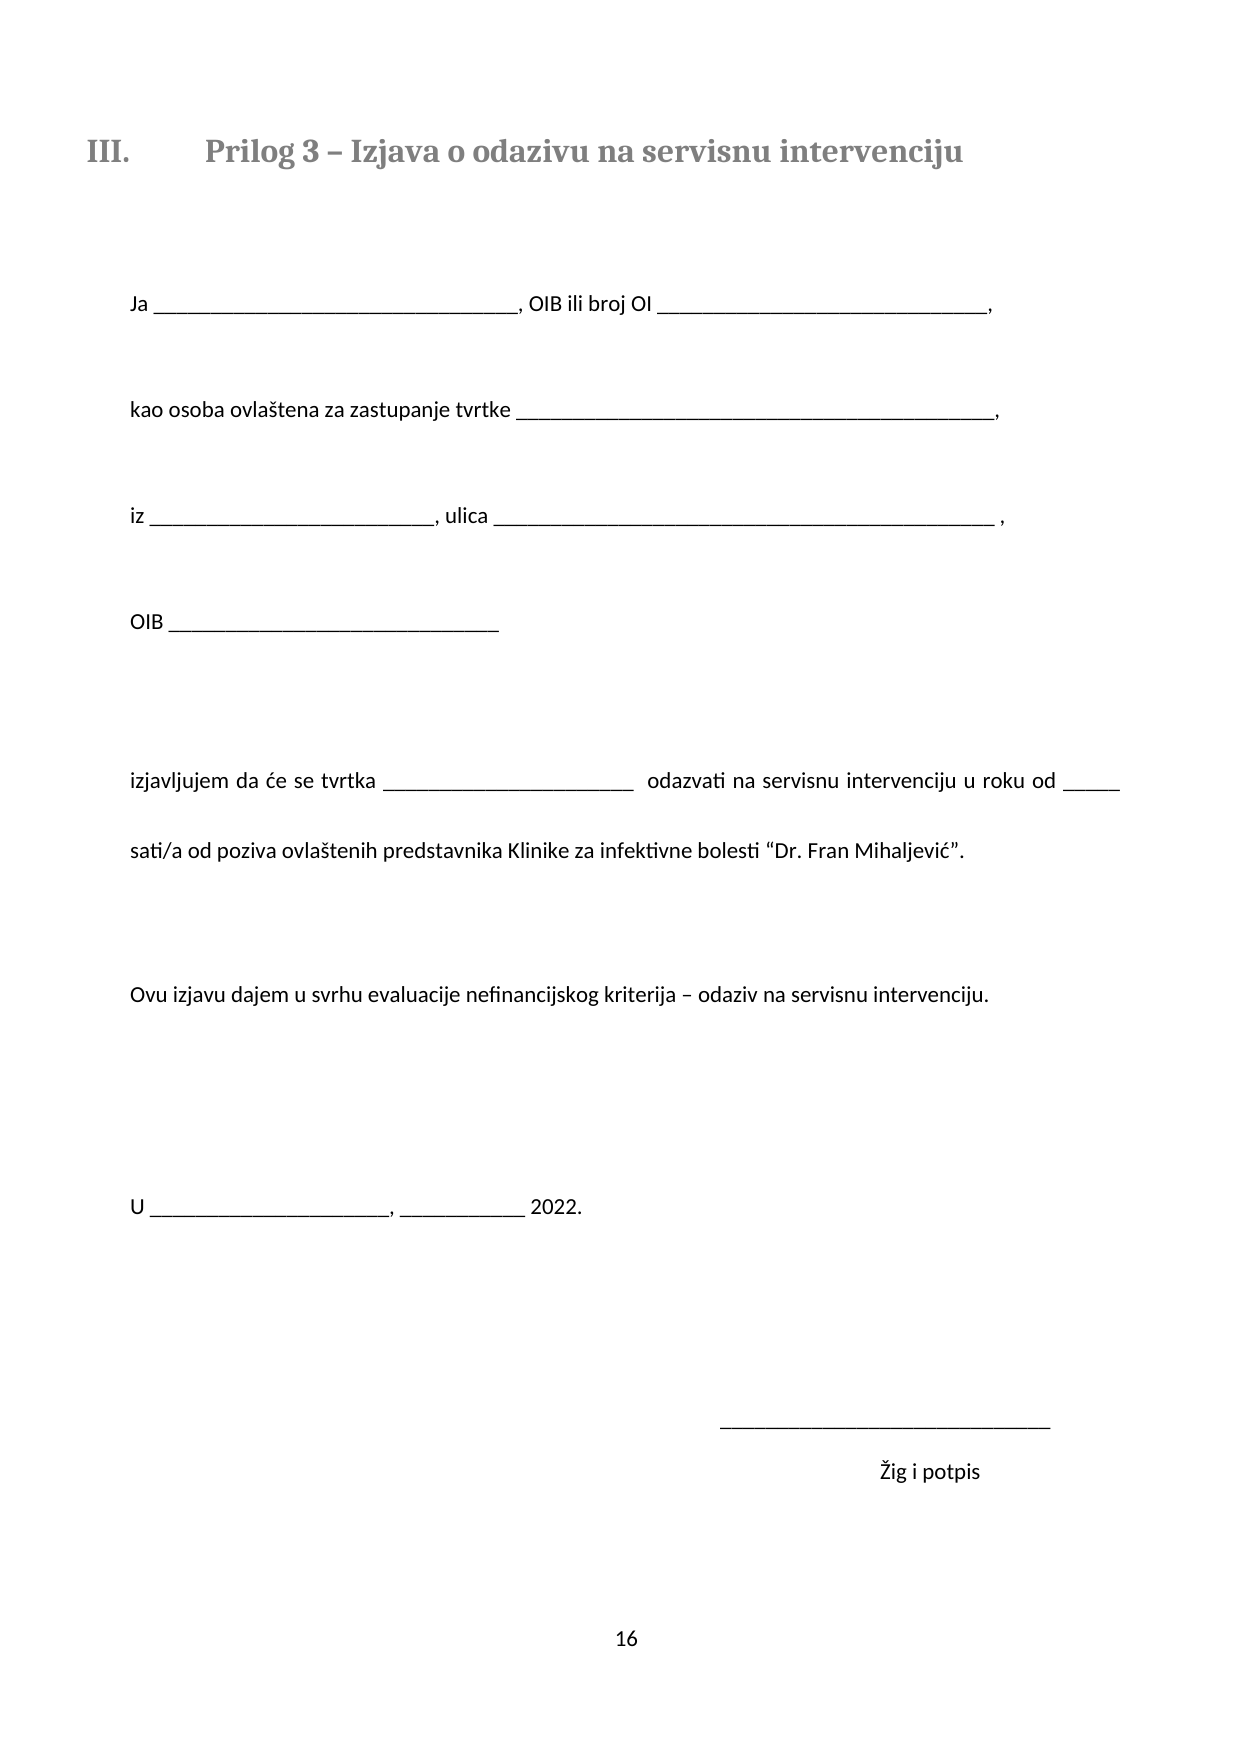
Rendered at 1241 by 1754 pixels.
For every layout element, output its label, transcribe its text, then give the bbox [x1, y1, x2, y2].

text Ja ________________________________, OIB ili broj OI _____________________________, [130, 289, 1122, 317]
text U _____________________, ___________ 2022. [130, 1192, 1122, 1220]
text iz _________________________, ulica ____________________________________________ , [130, 501, 1122, 529]
text _____________________________ [646, 1404, 1122, 1432]
text Prilog 3 – Izjava o odazivu na servisnu intervenciju [130, 133, 1122, 171]
text Ovu izjavu dajem u svrhu evaluacije nefinancijskog kriterija – odaziv na servisnu intervenciju. [130, 980, 1122, 1008]
text Žig i potpis [805, 1457, 1122, 1485]
text kao osoba ovlaštena za zastupanje tvrtke __________________________________________, [130, 395, 1122, 423]
text izjavljujem da će se tvrtka ______________________ odazvati na servisnu intervenciju u roku od _____ sati/a od poziva ovlaštenih predstavnika Klinike za infektivne bolesti “Dr. Fran Mihaljević”. [130, 766, 1122, 864]
text OIB _____________________________ [130, 607, 1122, 635]
